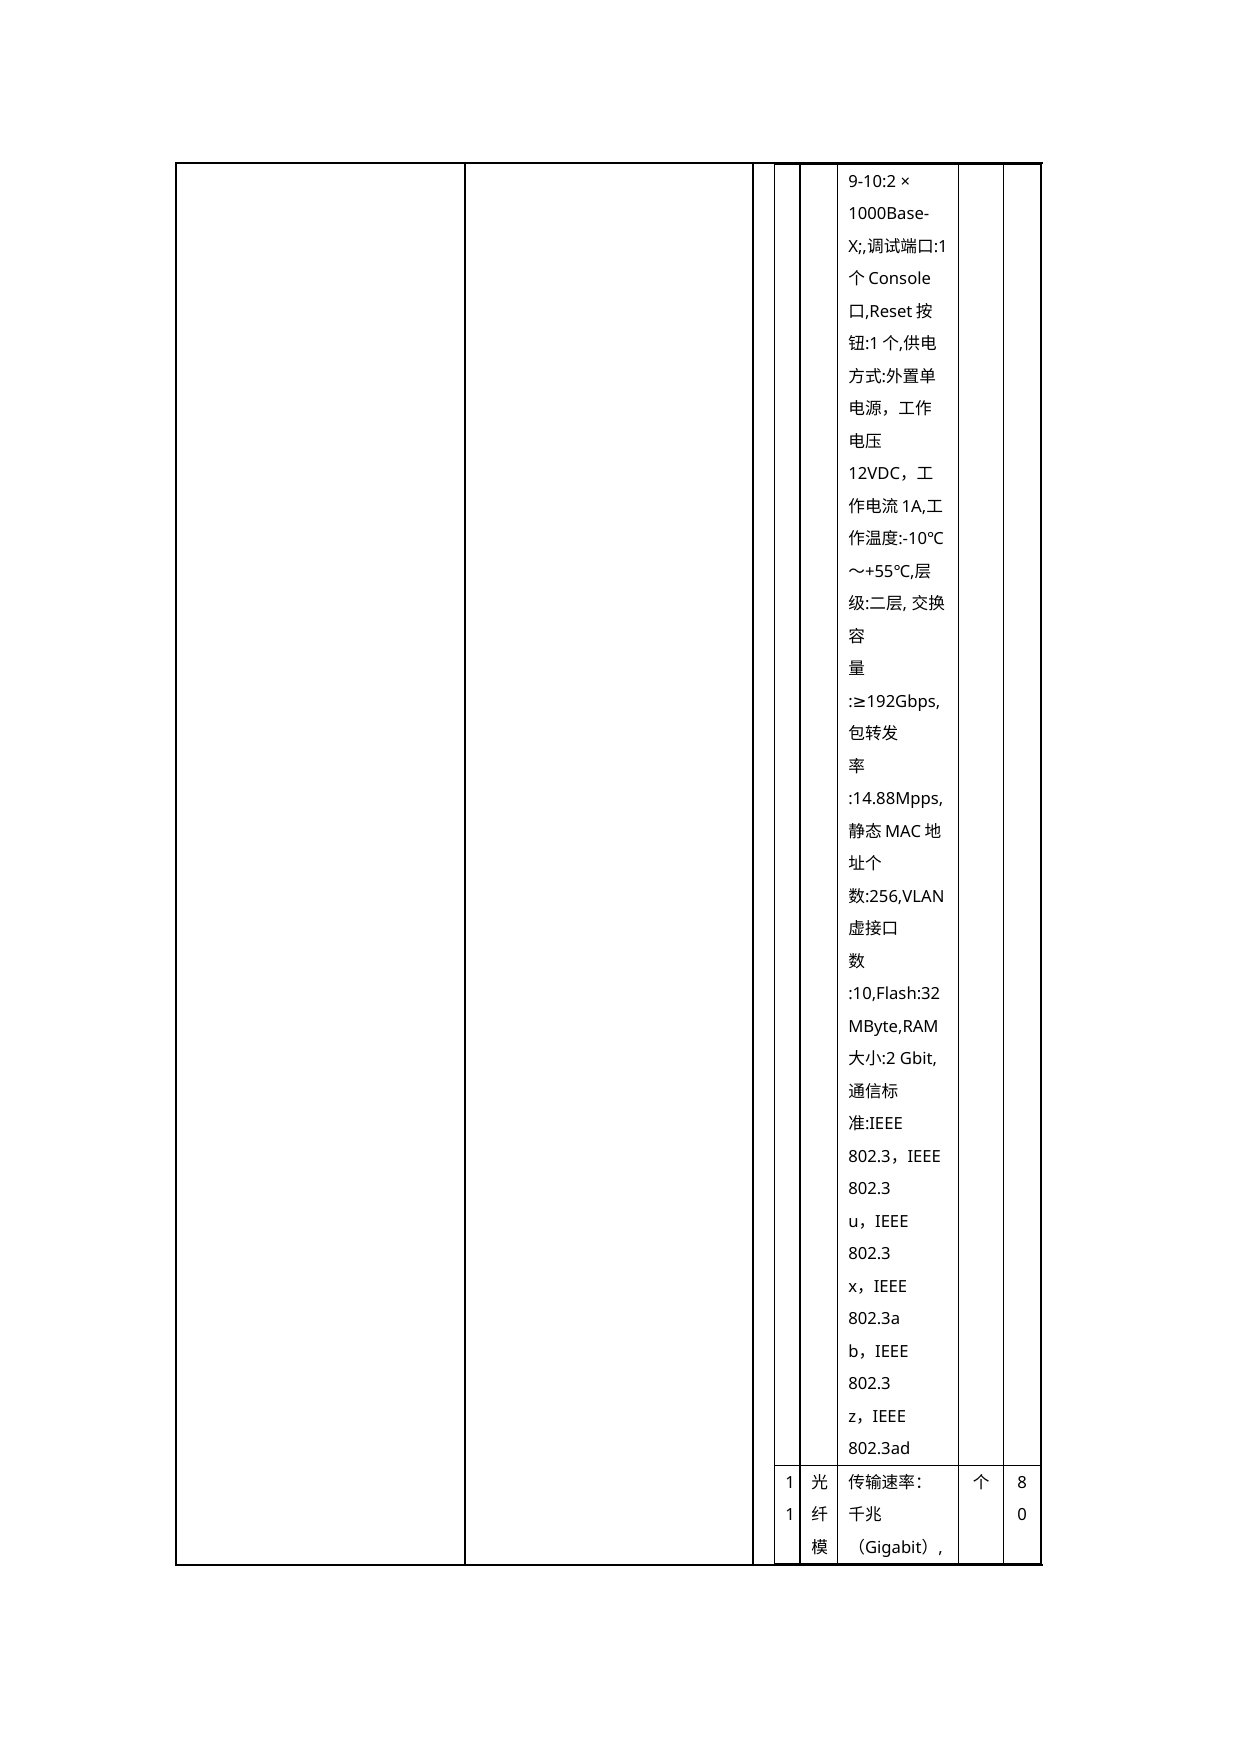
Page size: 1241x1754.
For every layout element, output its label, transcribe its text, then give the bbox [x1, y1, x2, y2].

table_cell [838, 1466, 958, 1563]
table_cell [1004, 1466, 1040, 1563]
table_cell [466, 164, 752, 1564]
table_cell [838, 165, 958, 1465]
table_cell [775, 1466, 799, 1563]
table_cell 2 [177, 164, 464, 1564]
table_cell [775, 165, 799, 1465]
table_cell [959, 1466, 1003, 1563]
table_cell [1004, 165, 1040, 1465]
table_cell [959, 165, 1003, 1465]
table_cell [801, 1466, 837, 1563]
table_cell [801, 165, 837, 1465]
table_cell [754, 164, 774, 1564]
